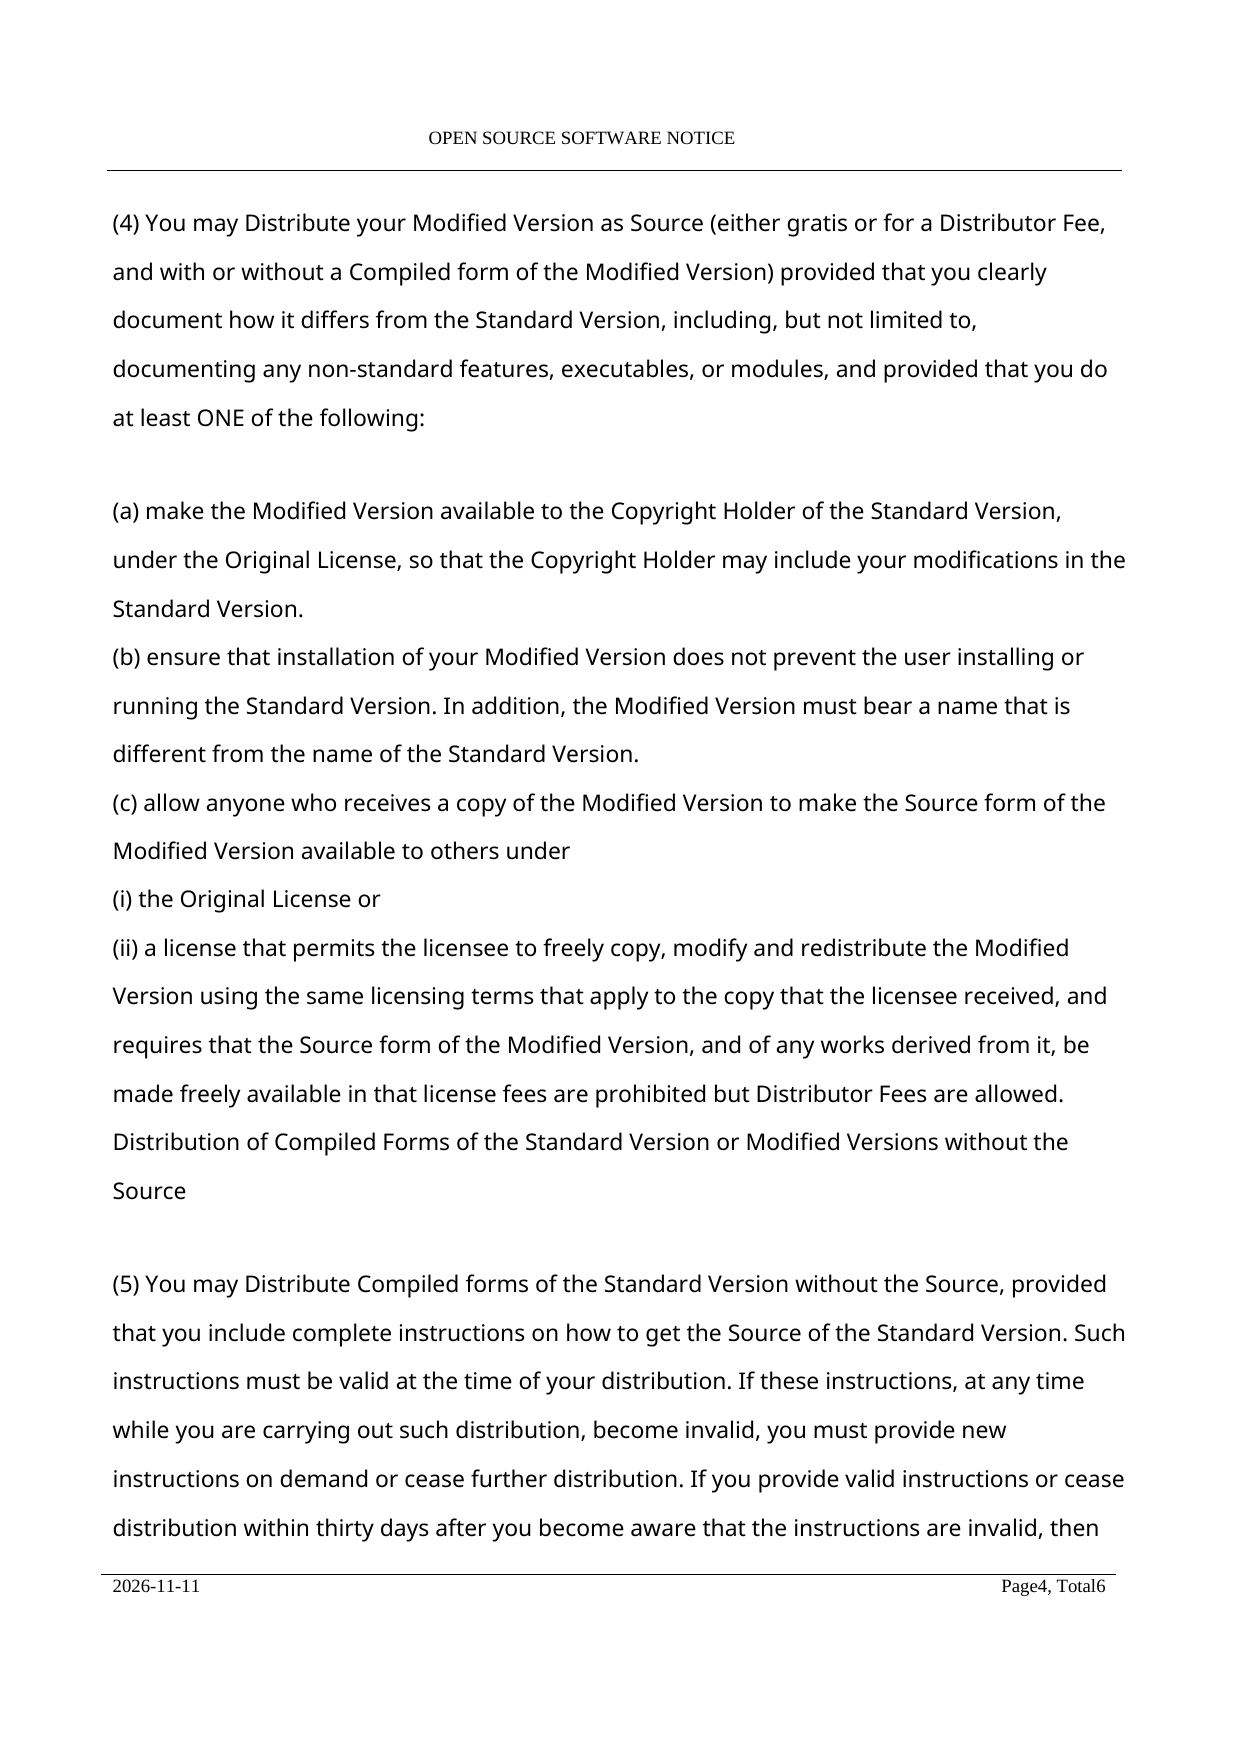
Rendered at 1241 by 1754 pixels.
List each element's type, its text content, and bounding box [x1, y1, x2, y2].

text (a) make the Modified Version available to the Copyright Holder of the Standard Version, under the Original License, so that the Copyright Holder may include your modifications in the Standard Version. [112, 494, 1128, 624]
text (i) the Original License or [112, 883, 1128, 915]
text (ii) a license that permits the licensee to freely copy, modify and redistribute the Modified Version using the same licensing terms that apply to the copy that the licensee received, and requires that the Source form of the Modified Version, and of any works derived from it, be made freely available in that license fees are prohibited but Distributor Fees are allowed. [112, 931, 1128, 1109]
text (b) ensure that installation of your Modified Version does not prevent the user installing or running the Standard Version. In addition, the Modified Version must bear a name that is different from the name of the Standard Version. [112, 640, 1128, 770]
text (4) You may Distribute your Modified Version as Source (either gratis or for a Distributor Fee, and with or without a Compiled form of the Modified Version) provided that you clearly document how it differs from the Standard Version, including, but not limited to, documenting any non-standard features, executables, or modules, and provided that you do at least ONE of the following: [112, 206, 1128, 434]
text (c) allow anyone who receives a copy of the Modified Version to make the Source form of the Modified Version available to others under [112, 786, 1128, 867]
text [112, 1267, 1128, 1543]
text Distribution of Compiled Forms of the Standard Version or Modified Versions without the Source [112, 1125, 1128, 1206]
